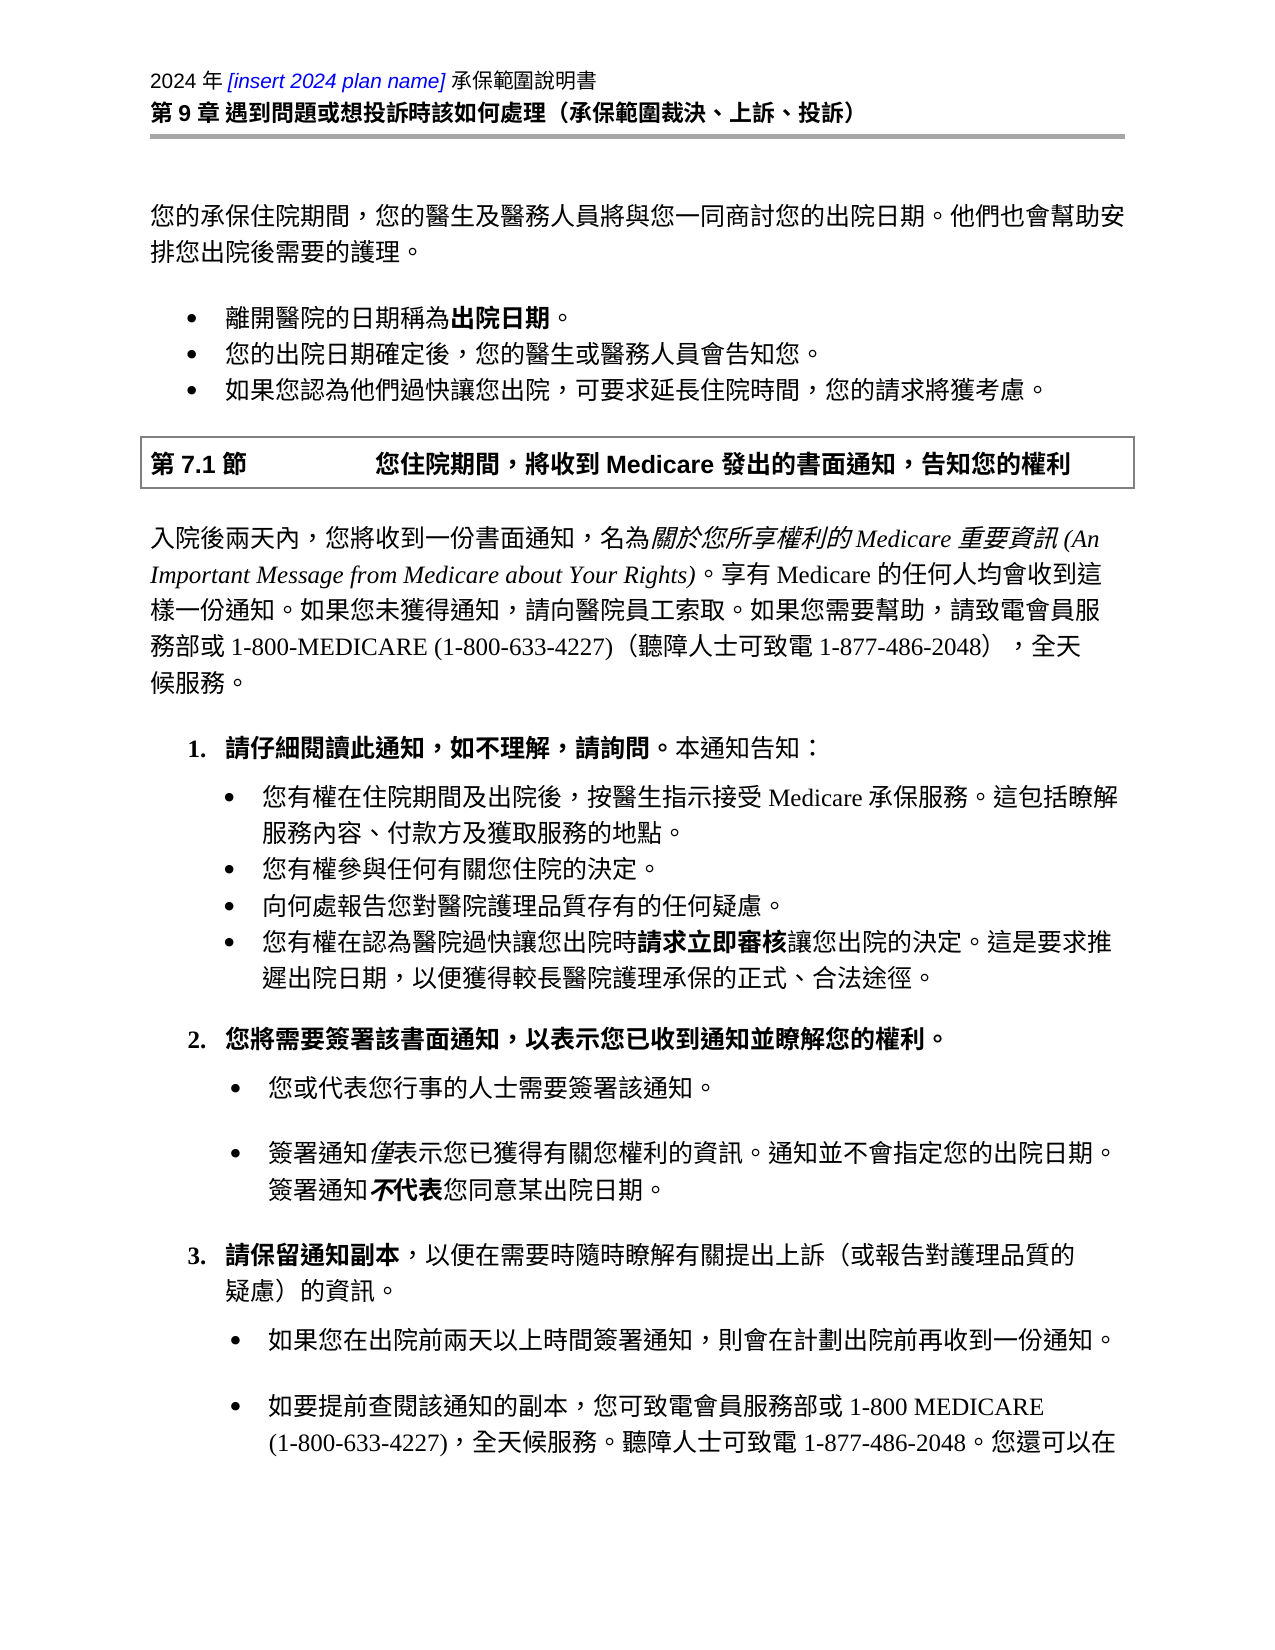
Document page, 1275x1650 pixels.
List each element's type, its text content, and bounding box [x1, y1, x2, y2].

list 您的出院日期確定後，您的醫生或醫務人員會告知您。 [187, 347, 1125, 383]
text 1. 請仔細閱讀此通知，如不理解，請詢問。本通知告知： [187, 749, 1125, 786]
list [231, 1407, 1125, 1479]
subtitle 第 7.1 節 您住院期間，將收到 Medicare 發出的書面通知，告知您的權利 [142, 459, 1133, 508]
text 2. 您將需要簽署該書面通知，以表示您已收到通知並瞭解您的權利。 [187, 1041, 1125, 1077]
list 您有權參與任何有關您住院的決定。 [225, 871, 1125, 907]
text 3. 請保留通知副本，以便在需要時隨時瞭解有關提出上訴（或報告對護理品質的疑慮）的資訊。 [187, 1256, 1097, 1329]
text 入院後兩天內，您將收到一份書面通知，名為關於您所享權利的 Medicare 重要資訊 (An Important Message from Medicare about Your Rights)。享有 Medicare 的任何人均會收到這樣一份通知。如果您未獲得通知，請向醫院員工索取。如果您需要幫助，請致電會員服務部或 1-800-MEDICARE (1-800-633-4227)（聽障人士可致電 1-877-486-2048），全天候服務。 [150, 539, 1106, 720]
list 您有權在住院期間及出院後，按醫生指示接受 Medicare 承保服務。這包括瞭解服務內容、付款方及獲取服務的地點。 [225, 798, 1125, 871]
list 如果您在出院前兩天以上時間簽署通知，則會在計劃出院前再收到一份通知。 [231, 1341, 1125, 1378]
text 您的承保住院期間，您的醫生及醫務人員將與您一同商討您的出院日期。他們也會幫助安排您出院後需要的護理。 [150, 196, 1125, 269]
list 您有權在認為醫院過快讓您出院時請求立即審核讓您出院的決定。這是要求推遲出院日期，以便獲得較長醫院護理承保的正式、合法途徑。 [225, 943, 1125, 1016]
list 簽署通知僅表示您已獲得有關您權利的資訊。通知並不會指定您的出院日期。簽署通知不代表您同意某出院日期。 [231, 1155, 1125, 1227]
list 如果您認為他們過快讓您出院，可要求延長住院時間，您的請求將獲考慮。 [187, 396, 1125, 432]
list 您或代表您行事的人士需要簽署該通知。 [231, 1089, 1125, 1126]
list 離開醫院的日期稱為出院日期。 [187, 298, 1125, 334]
list 向何處報告您對醫院護理品質存有的任何疑慮。 [225, 907, 1125, 943]
